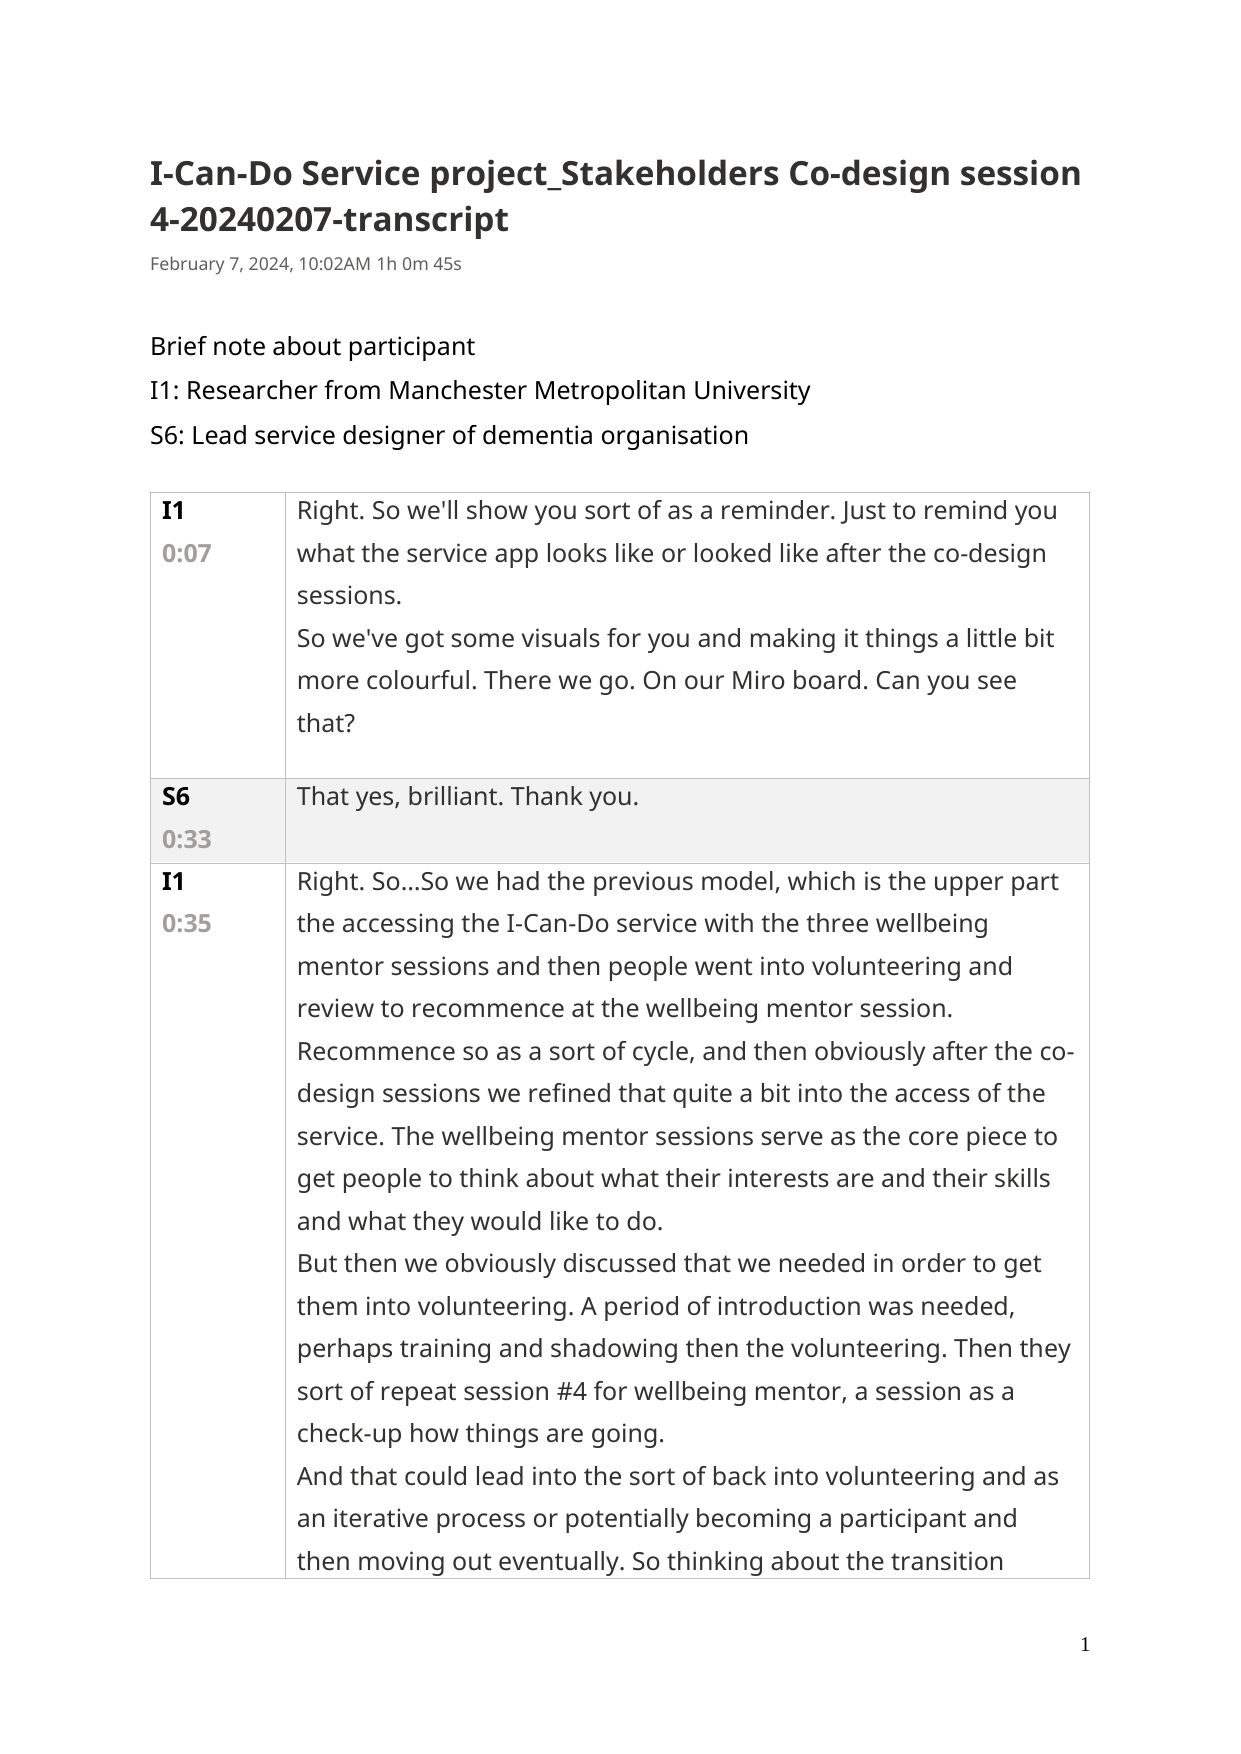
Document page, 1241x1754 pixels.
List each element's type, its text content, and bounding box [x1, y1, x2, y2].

table_cell I1 0:35 [151, 864, 285, 1578]
table_header I1 0:07 [151, 493, 285, 778]
text I1: Researcher from Manchester Metropolitan University [150, 373, 1090, 407]
text Brief note about participant [150, 328, 1090, 362]
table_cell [286, 864, 1089, 1578]
table_cell That yes, brilliant. Thank you. [286, 779, 1089, 862]
text S6: Lead service designer of dementia organisation [150, 417, 1090, 451]
text I-Can-Do Service project_Stakeholders Co-design session 4-20240207-transcript [150, 150, 1090, 241]
text February 7, 2024, 10:02AM 1h 0m 45s [150, 251, 1090, 275]
table_cell S6 0:33 [151, 779, 285, 862]
table_header Right. So we'll show you sort of as a reminder. Just to remind you what the service app looks like or looked like after the co-design sessions. So we've got some visuals for you and making it things a little bit more colourful. There we go. On our Miro board. Can you see that? [286, 493, 1089, 778]
